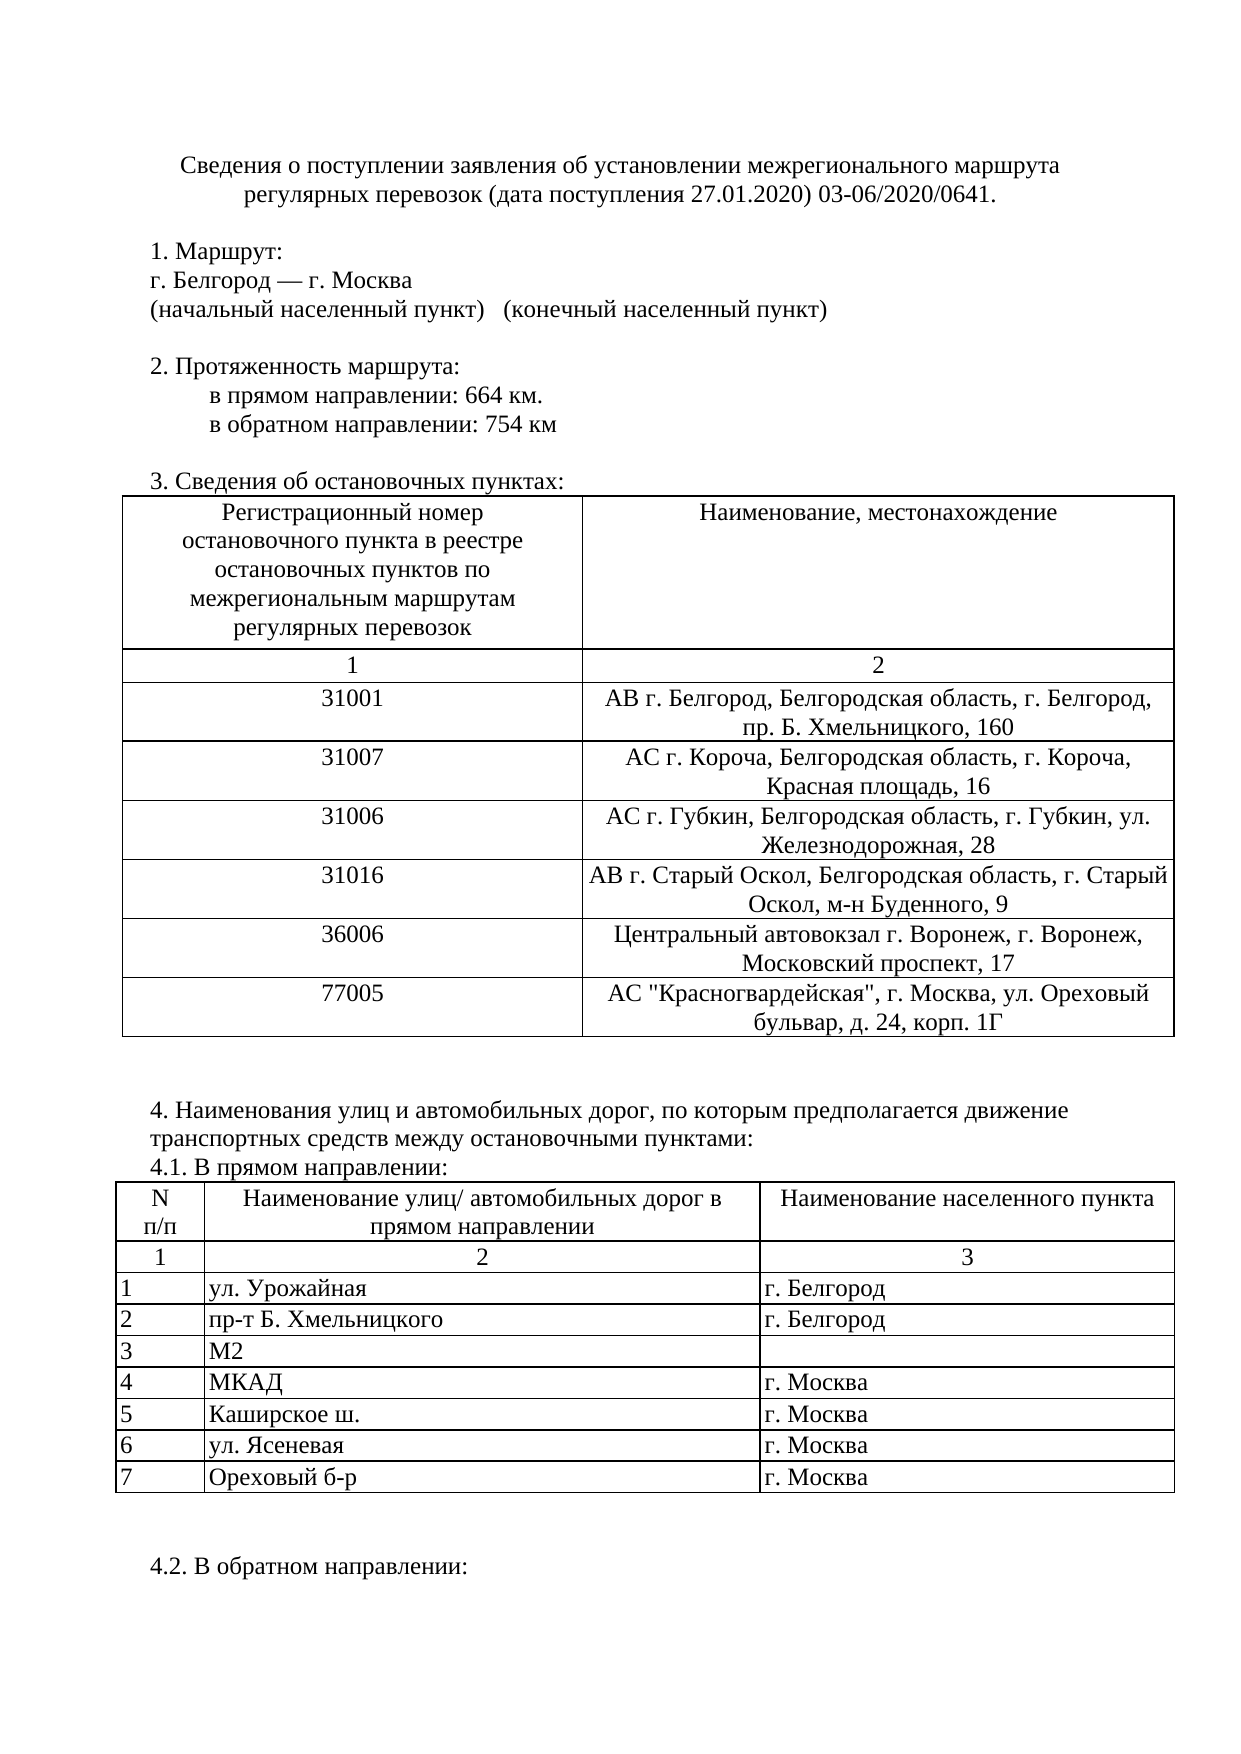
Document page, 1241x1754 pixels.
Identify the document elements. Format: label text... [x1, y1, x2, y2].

table_cell г. Москва [761, 1462, 1174, 1492]
table_cell 5 [117, 1399, 204, 1429]
text 4. Наименования улиц и автомобильных дорог, по которым предполагается движение транспортных средств между остановочными пунктами: [150, 1095, 1090, 1152]
table_cell Каширское ш. [205, 1399, 759, 1429]
table_cell 2 [583, 650, 1173, 681]
text 2. Протяженность маршрута: [150, 351, 1090, 380]
table_cell 7 [117, 1462, 204, 1492]
table_cell 36006 [123, 919, 582, 977]
text Сведения о поступлении заявления об установлении межрегионального маршрута регулярных перевозок (дата поступления 27.01.2020) 03-06/2020/0641. [150, 150, 1090, 207]
table_cell [761, 1336, 1174, 1366]
table_cell г. Москва [761, 1399, 1174, 1429]
table_cell Ореховый б-р [205, 1462, 759, 1492]
table_cell 4 [117, 1368, 204, 1397]
table_cell М2 [205, 1336, 759, 1366]
table_cell АВ г. Белгород, Белгородская область, г. Белгород, пр. Б. Хмельницкого, 160 [583, 683, 1173, 740]
table_header Наименование, местонахождение [583, 497, 1173, 648]
table_header Регистрационный номер остановочного пункта в реестре остановочных пунктов по межрегиональным маршрутам регулярных перевозок [123, 497, 582, 648]
text в обратном направлении: 754 км [150, 409, 1090, 437]
text 4.1. В прямом направлении: [150, 1152, 1090, 1181]
table_cell г. Белгород [761, 1305, 1174, 1334]
table_cell 77005 [123, 978, 582, 1036]
table_cell 2 [117, 1305, 204, 1334]
table_header N п/п [117, 1183, 204, 1240]
table_cell г. Белгород [761, 1273, 1174, 1303]
table_cell ул. Урожайная [205, 1273, 759, 1303]
text 1. Маршрут: [150, 236, 1090, 265]
table_cell 1 [123, 650, 582, 681]
table_cell МКАД [205, 1368, 759, 1397]
text г. Белгород — г. Москва [150, 265, 1090, 294]
table_cell 6 [117, 1431, 204, 1460]
table_cell г. Москва [761, 1368, 1174, 1397]
table_cell Центральный автовокзал г. Воронеж, г. Воронеж, Московский проспект, 17 [583, 919, 1173, 977]
table_cell 2 [205, 1242, 759, 1272]
table_cell г. Москва [761, 1431, 1174, 1460]
table_cell АС г. Губкин, Белгородская область, г. Губкин, ул. Железнодорожная, 28 [583, 801, 1173, 858]
table_cell пр-т Б. Хмельницкого [205, 1305, 759, 1334]
text 4.2. В обратном направлении: [150, 1551, 1090, 1579]
table_cell 1 [117, 1273, 204, 1303]
table_cell АС г. Короча, Белгородская область, г. Короча, Красная площадь, 16 [583, 742, 1173, 799]
text (начальный населенный пункт) (конечный населенный пункт) [150, 294, 1090, 322]
table_cell 3 [117, 1336, 204, 1366]
table_cell АВ г. Старый Оскол, Белгородская область, г. Старый Оскол, м-н Буденного, 9 [583, 860, 1173, 918]
table_cell АС "Красногвардейская", г. Москва, ул. Ореховый бульвар, д. 24, корп. 1Г [583, 978, 1173, 1036]
table_header Наименование населенного пункта [761, 1183, 1174, 1240]
table_cell 3 [761, 1242, 1174, 1272]
table_cell ул. Ясеневая [205, 1431, 759, 1460]
table_header Наименование улиц/ автомобильных дорог в прямом направлении [205, 1183, 759, 1240]
table_cell 31007 [123, 742, 582, 799]
text в прямом направлении: 664 км. [150, 380, 1090, 409]
table_cell 31016 [123, 860, 582, 918]
table_cell 31006 [123, 801, 582, 858]
table_cell 1 [117, 1242, 204, 1272]
table_cell 31001 [123, 683, 582, 740]
text 3. Сведения об остановочных пунктах: [150, 466, 1090, 495]
